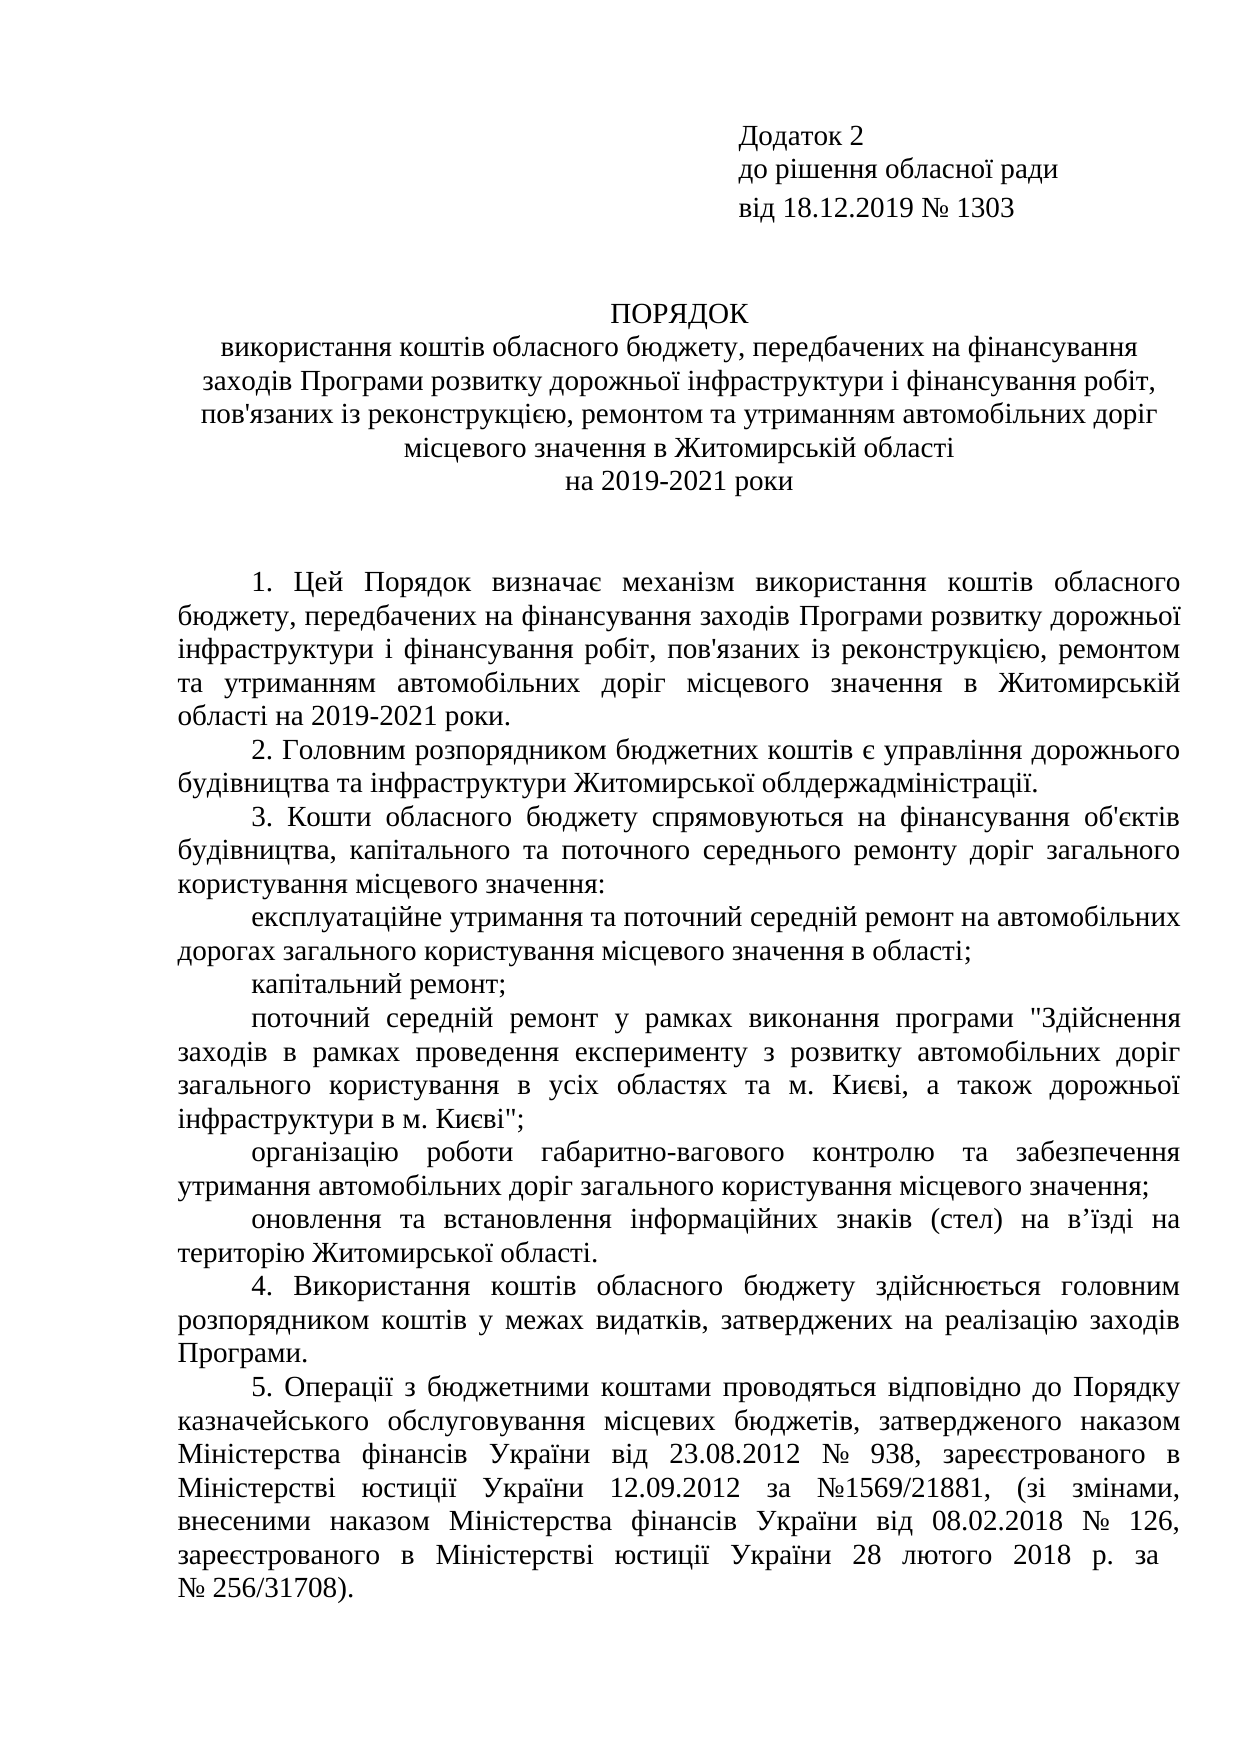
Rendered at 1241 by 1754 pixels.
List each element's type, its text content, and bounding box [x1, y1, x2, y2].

text 4. Використання коштів обласного бюджету здійснюється головним розпорядником коштів у межах видатків, затверджених на реалізацію заходів Програми. [177, 1268, 1181, 1369]
text ПОРЯДОК [177, 296, 1181, 329]
text капітальний ремонт; [177, 967, 1181, 1000]
text Додаток 2 [738, 118, 1181, 152]
text на 2019-2021 роки [177, 463, 1181, 497]
text до рішення обласної ради [738, 152, 1181, 185]
text 5. Операції з бюджетними коштами проводяться відповідно до Порядку казначейського обслуговування місцевих бюджетів, затвердженого наказом Міністерства фінансів України від 23.08.2012 № 938, зареєстрованого в Міністерстві юстиції України 12.09.2012 за №1569/21881, (зі змінами, внесеними наказом Міністерства фінансів України від 08.02.2018 № 126, зареєстрованого в Міністерстві юстиції України 28 лютого 2018 р. за № 256/31708). [177, 1369, 1181, 1604]
text поточний середній ремонт у рамках виконання програми "Здійснення заходів в рамках проведення експерименту з розвитку автомобільних доріг загального користування в усіх областях та м. Києві, а також дорожньої інфраструктури в м. Києві"; [177, 1000, 1181, 1134]
text експлуатаційне утримання та поточний середній ремонт на автомобільних дорогах загального користування місцевого значення в області; [177, 899, 1181, 967]
text від 18.12.2019 № 1303 [738, 190, 1181, 224]
text оновлення та встановлення інформаційних знаків (стел) на в’їзді на територію Житомирської області. [177, 1201, 1181, 1268]
text використання коштів обласного бюджету, передбачених на фінансування заходів Програми розвитку дорожньої інфраструктури і фінансування робіт, пов'язаних із реконструкцією, ремонтом та утриманням автомобільних доріг місцевого значення в Житомирській області [177, 329, 1181, 463]
text 1. Цей Порядок визначає механізм використання коштів обласного бюджету, передбачених на фінансування заходів Програми розвитку дорожньої інфраструктури і фінансування робіт, пов'язаних із реконструкцією, ремонтом та утриманням автомобільних доріг місцевого значення в Житомирській області на 2019-2021 роки. [177, 564, 1181, 732]
text 2. Головним розпорядником бюджетних коштів є управління дорожнього будівництва та інфраструктури Житомирської облдержадміністрації. [177, 732, 1181, 799]
text організацію роботи габаритно-вагового контролю та забезпечення утримання автомобільних доріг загального користування місцевого значення; [177, 1134, 1181, 1201]
text 3. Кошти обласного бюджету спрямовуються на фінансування об'єктів будівництва, капітального та поточного середнього ремонту доріг загального користування місцевого значення: [177, 799, 1181, 899]
